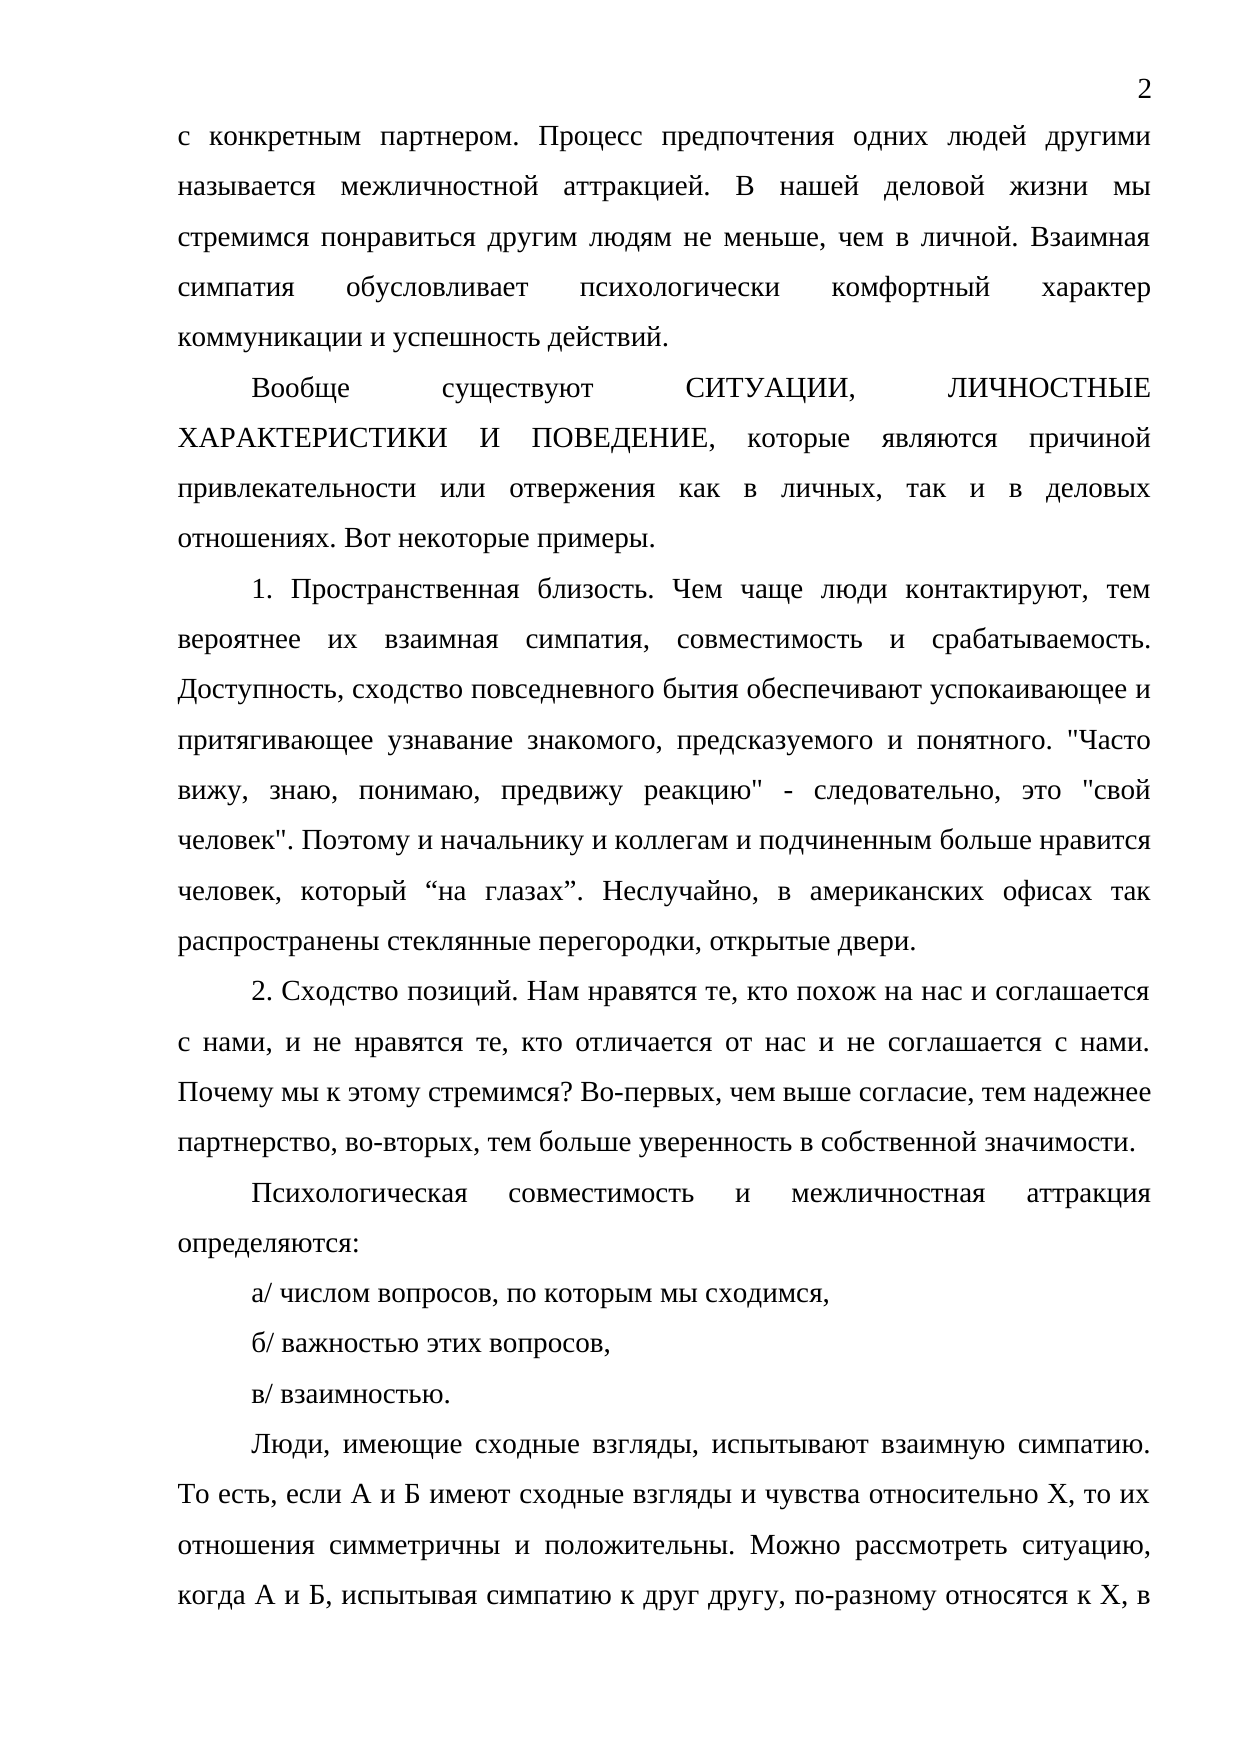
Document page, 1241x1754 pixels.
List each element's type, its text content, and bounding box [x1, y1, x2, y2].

text 1. Пространственная близость. Чем чаще люди контактируют, тем вероятнее их взаимная симпатия, совместимость и срабатываемость. Доступность, сходство повседневного бытия обеспечивают успокаивающее и притягивающее узнавание знакомого, предсказуемого и понятного. "Часто вижу, знаю, понимаю, предвижу реакцию" - следовательно, это "свой человек". Поэтому и начальнику и коллегам и подчиненным больше нравится человек, который “на глазах”. Неслучайно, в американских офисах так распространены стеклянные перегородки, открытые двери. [177, 571, 1152, 957]
text Вообще существуют СИТУАЦИИ, ЛИЧНОСТНЫЕ ХАРАКТЕРИСТИКИ И ПОВЕДЕНИЕ, которые являются причиной привлекательности или отвержения как в личных, так и в деловых отношениях. Вот некоторые примеры. [177, 370, 1152, 554]
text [177, 1426, 1152, 1611]
text 2. Сходство позиций. Нам нравятся те, кто похож на нас и соглашается с нами, и не нравятся те, кто отличается от нас и не соглашается с нами. Почему мы к этому стремимся? Во-первых, чем выше согласие, тем надежнее партнерство, во-вторых, тем больше уверенность в собственной значимости. [177, 973, 1152, 1158]
text б/ важностью этих вопросов, [177, 1326, 1152, 1359]
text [177, 118, 1152, 353]
text в/ взаимностью. [177, 1376, 1152, 1409]
text Психологическая совместимость и межличностная аттракция определяются: [177, 1175, 1152, 1258]
text а/ числом вопросов, по которым мы сходимся, [177, 1275, 1152, 1309]
